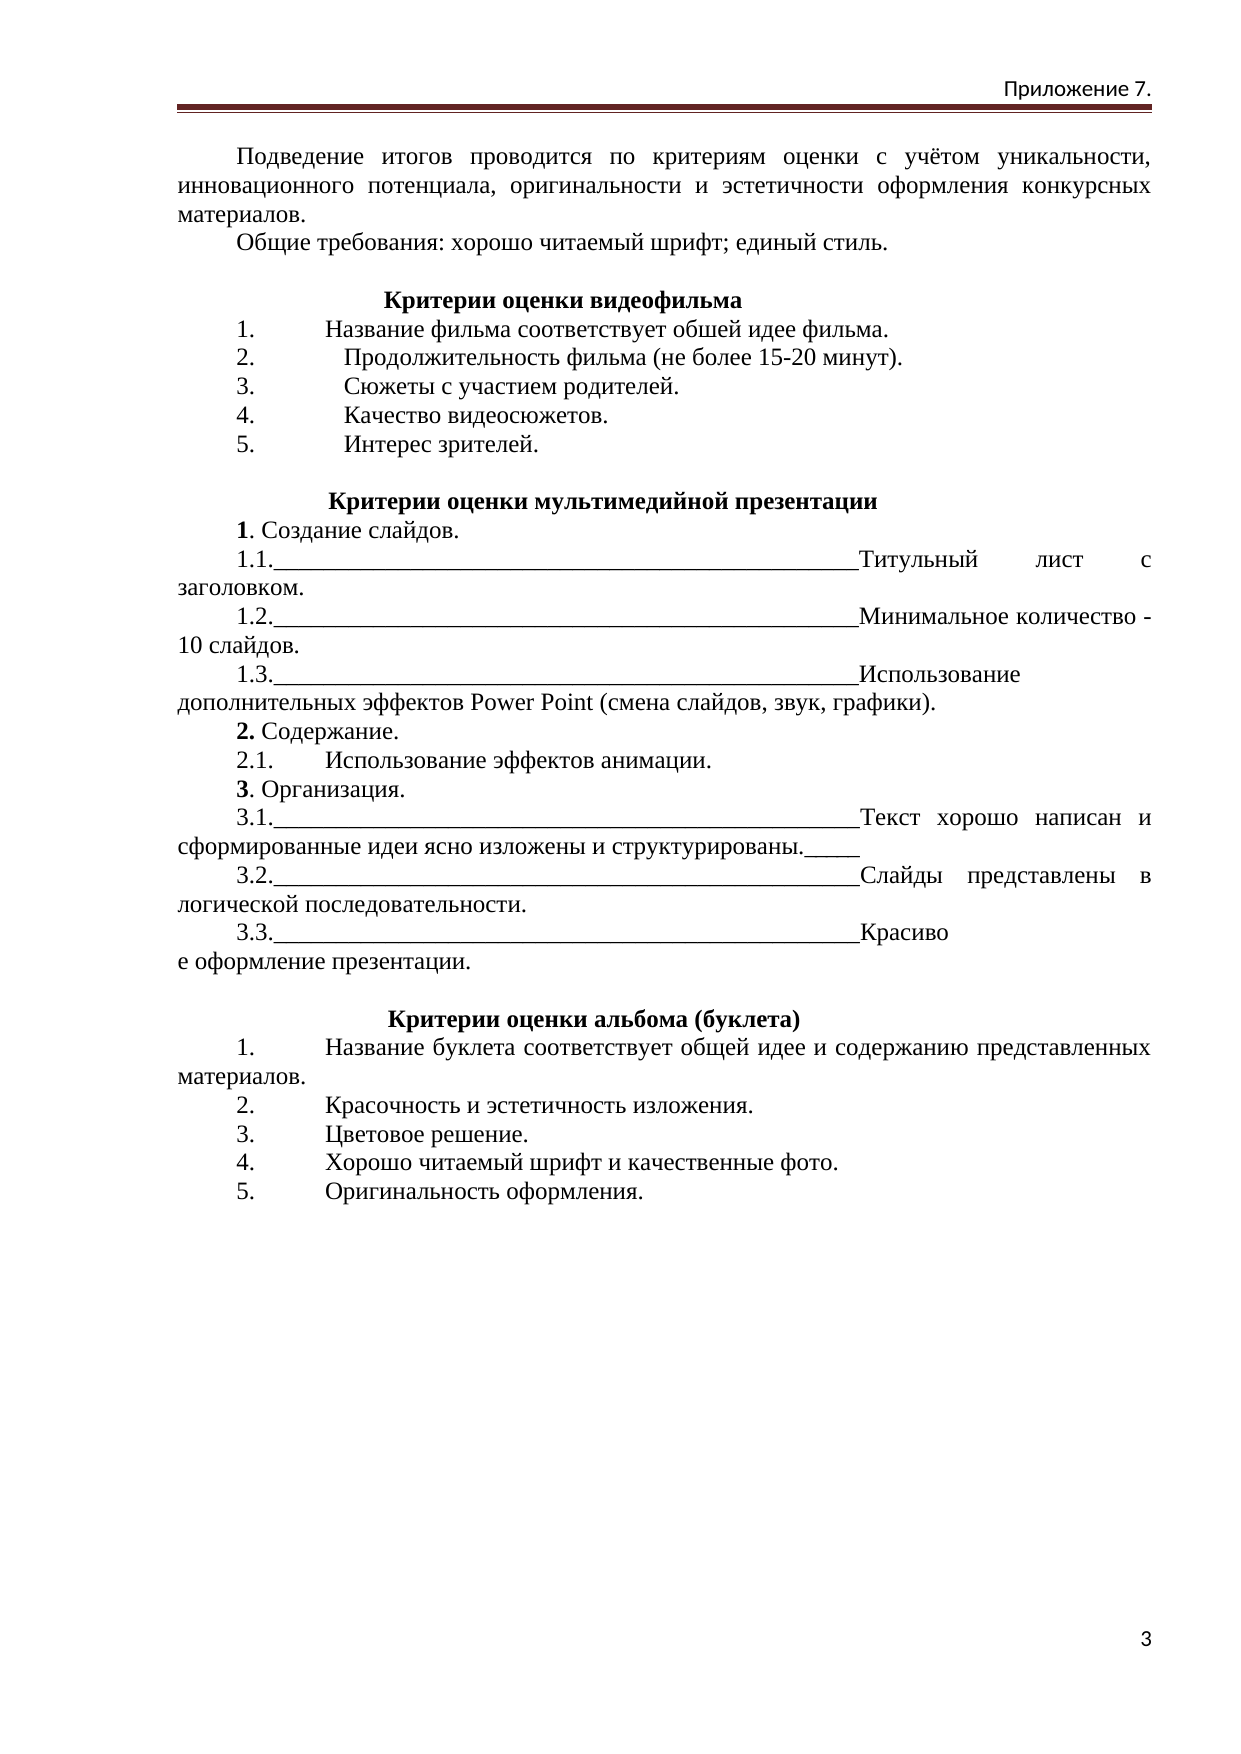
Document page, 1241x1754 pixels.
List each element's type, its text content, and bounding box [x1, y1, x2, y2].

text Общие требования: хорошо читаемый шрифт; единый стиль. [177, 227, 1152, 256]
list Хорошо читаемый шрифт и качественные фото. [177, 1147, 1152, 1176]
list Минимальное количество - 10 слайдов. [177, 601, 1152, 659]
list Красочность и эстетичность изложения. [177, 1090, 1152, 1119]
text 1. Создание слайдов. [177, 515, 1152, 544]
list Сюжеты с участием родителей. [177, 371, 1152, 400]
list Слайды представлены в логической последовательности. [177, 860, 1152, 917]
list Название фильма соответствует обшей идее фильма. [177, 314, 890, 342]
list Интерес зрителей. [177, 429, 1152, 457]
list Качество видеосюжетов. [177, 400, 1152, 429]
list Цветовое решение. [177, 1119, 1152, 1147]
list Использование эффектов анимации. [177, 745, 1152, 774]
text Критерии оценки видеофильма [177, 285, 890, 314]
list Использование дополнительных эффектов Power Point (смена слайдов, звук, графики). [177, 659, 1152, 716]
list Титульный лист с заголовком. [177, 544, 1152, 601]
text Критерии оценки мультимедийной презентации [177, 486, 970, 515]
list Продолжительность фильма (не более 15-20 минут). [177, 342, 1152, 371]
text 2. Содержание. [177, 716, 1152, 745]
list Красивое оформление презентации. [177, 917, 952, 975]
list Оригинальность оформления. [177, 1176, 1152, 1205]
list Текст хорошо написан и сформированные идеи ясно изложены и структурированы. [177, 802, 1152, 860]
text Критерии оценки альбома (буклета) [177, 1004, 952, 1032]
text Подведение итогов проводится по критериям оценки с учётом уникальности, инновационного потенциала, оригинальности и эстетичности оформления конкурсных материалов. [177, 141, 1152, 227]
text 3. Организация. [177, 774, 1152, 802]
list Название буклета соответствует общей идее и содержанию представленных материалов. [177, 1032, 1152, 1090]
